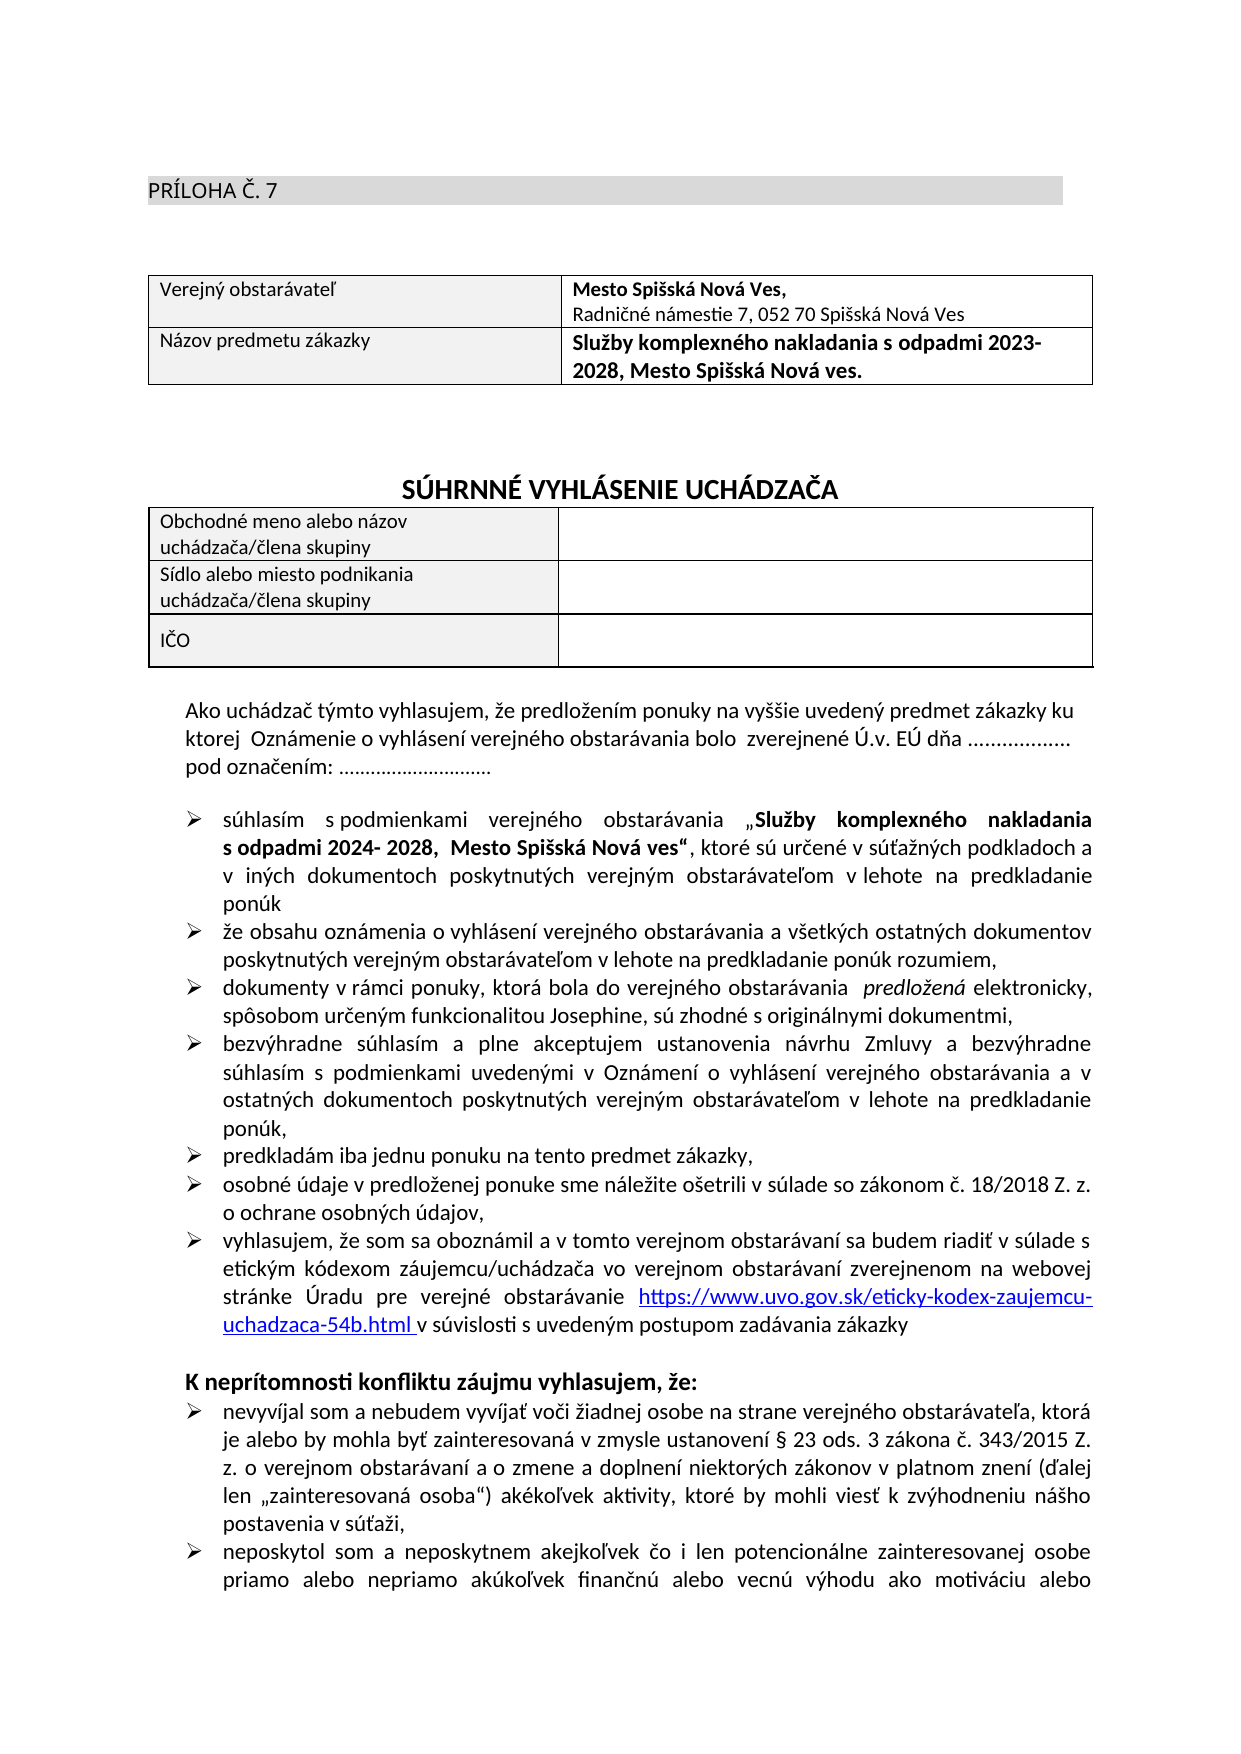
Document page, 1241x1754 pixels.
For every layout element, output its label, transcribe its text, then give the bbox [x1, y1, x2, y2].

list bezvýhradne súhlasím a plne akceptujem ustanovenia návrhu Zmluvy a bezvýhradne súhlasím s podmienkami uvedenými v Oznámení o vyhlásení verejného obstarávania a v ostatných dokumentoch poskytnutých verejným obstarávateľom v lehote na predkladanie ponúk, [185, 1029, 1093, 1142]
table_header Obchodné meno alebo názov uchádzača/člena skupiny [150, 508, 558, 560]
table_header Mesto Spišská Nová Ves, Radničné námestie 7, 052 70 Spišská Nová Ves [562, 276, 1092, 327]
list súhlasím s podmienkami verejného obstarávania „Služby komplexného nakladania s odpadmi 2024- 2028, Mesto Spišská Nová ves“, ktoré sú určené v súťažných podkladoch a v iných dokumentoch poskytnutých verejným obstarávateľom v lehote na predkladanie ponúk [185, 805, 1093, 917]
list nevyvíjal som a nebudem vyvíjať voči žiadnej osobe na strane verejného obstarávateľa, ktorá je alebo by mohla byť zainteresovaná v zmysle ustanovení § 23 ods. 3 zákona č. 343/2015 Z. z. o verejnom obstarávaní a o zmene a doplnení niektorých zákonov v platnom znení (ďalej len „zainteresovaná osoba“) akékoľvek aktivity, ktoré by mohli viesť k zvýhodneniu nášho postavenia v súťaži, [185, 1397, 1093, 1537]
list osobné údaje v predloženej ponuke sme náležite ošetrili v súlade so zákonom č. 18/2018 Z. z. o ochrane osobných údajov, [185, 1170, 1093, 1226]
list predkladám iba jednu ponuku na tento predmet zákazky, [185, 1142, 1093, 1170]
text SÚHRNNÉ vyhlásenie uchádzača [148, 471, 1093, 507]
text K neprítomnosti konfliktu záujmu vyhlasujem, že: [185, 1367, 1093, 1397]
table_cell Služby komplexného nakladania s odpadmi 2023- 2028, Mesto Spišská Nová ves. [562, 328, 1092, 384]
table_header Verejný obstarávateľ [149, 276, 561, 327]
text Ako uchádzač týmto vyhlasujem, že predložením ponuky na vyššie uvedený predmet zákazky ku ktorej Oznámenie o vyhlásení verejného obstarávania bolo zverejnené Ú.v. EÚ dňa .................. pod označením: ............................. [185, 696, 1093, 780]
text prÍloha Č. 7 [148, 176, 1063, 205]
table_cell Sídlo alebo miesto podnikania uchádzača/člena skupiny [150, 561, 558, 613]
list že obsahu oznámenia o vyhlásení verejného obstarávania a všetkých ostatných dokumentov poskytnutých verejným obstarávateľom v lehote na predkladanie ponúk rozumiem, [185, 917, 1093, 973]
list vyhlasujem, že som sa oboznámil a v tomto verejnom obstarávaní sa budem riadiť v súlade s etickým kódexom záujemcu/uchádzača vo verejnom obstarávaní zverejnenom na webovej stránke Úradu pre verejné obstarávanie https://www.uvo.gov.sk/eticky-kodex-zaujemcu-uchadzaca-54b.html v súvislosti s uvedeným postupom zadávania zákazky [185, 1226, 1093, 1338]
table_cell [559, 615, 1092, 666]
table_cell [559, 561, 1092, 613]
table_header [559, 508, 1092, 560]
table_cell IČO [150, 615, 558, 666]
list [185, 1537, 1093, 1593]
table_cell Názov predmetu zákazky [149, 328, 561, 384]
list dokumenty v rámci ponuky, ktorá bola do verejného obstarávania predložená elektronicky, spôsobom určeným funkcionalitou Josephine, sú zhodné s originálnymi dokumentmi, [185, 973, 1093, 1029]
